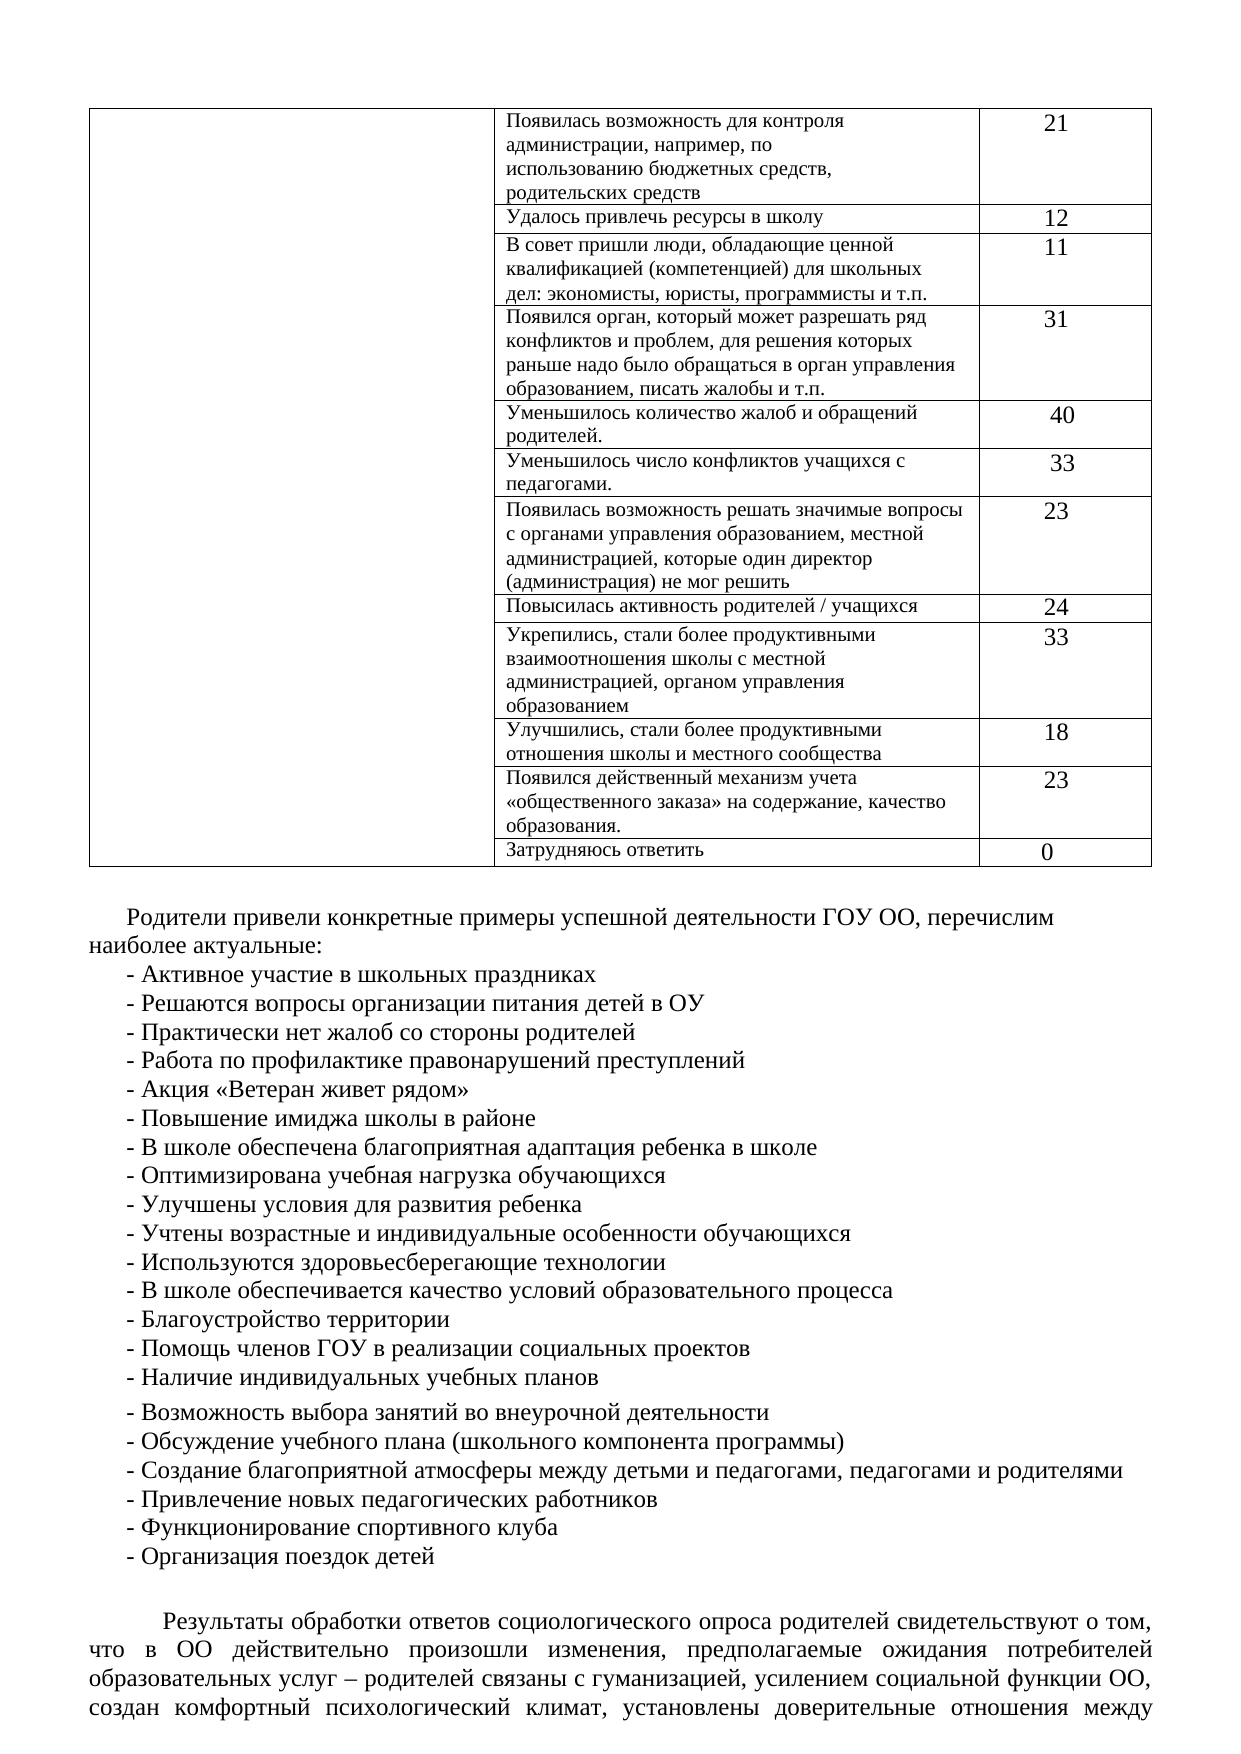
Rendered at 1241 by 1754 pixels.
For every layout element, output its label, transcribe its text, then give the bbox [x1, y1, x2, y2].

table_header [90, 109, 494, 866]
list В школе обеспечена благоприятная адаптация ребенка в школе [126, 1132, 1163, 1161]
list В школе обеспечивается качество условий образовательного процесса [126, 1275, 1163, 1304]
list Оптимизирована учебная нагрузка обучающихся [126, 1161, 1163, 1189]
list Помощь членов ГОУ в реализации социальных проектов [126, 1333, 1163, 1362]
table_cell В совет пришли люди, обладающие ценной квалификацией (компетенцией) для школьных дел: экономисты, юристы, программисты и т.п. [495, 234, 979, 304]
table_cell Затрудняюсь ответить [495, 839, 979, 866]
list Улучшены условия для развития ребенка [126, 1189, 1163, 1218]
table_cell Появилась возможность решать значимые вопросы с органами управления образованием, местной администрацией, которые один директор (администрация) не мог решить [495, 497, 979, 593]
list Работа по профилактике правонарушений преступлений [126, 1046, 1163, 1074]
list Функционирование спортивного клуба [126, 1512, 1163, 1541]
table_cell Появился действенный механизм учета «общественного заказа» на содержание, качество образования. [495, 767, 979, 838]
table_cell 40 [980, 401, 1151, 448]
list Практически нет жалоб со стороны родителей [126, 1017, 1163, 1046]
table_cell 24 [980, 595, 1151, 622]
table_header Появилась возможность для контроля администрации, например, по использованию бюджетных средств, родительских средств [495, 109, 979, 204]
table_cell Улучшились, стали более продуктивными отношения школы и местного сообщества [495, 719, 979, 766]
list Благоустройство территории [126, 1304, 1163, 1333]
list Используются здоровьесберегающие технологии [126, 1247, 1163, 1275]
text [89, 1606, 1153, 1721]
table_cell Укрепились, стали более продуктивными взаимоотношения школы с местной администрацией, органом управления образованием [495, 623, 979, 718]
table_cell 33 [980, 623, 1151, 718]
list Активное участие в школьных праздниках [126, 959, 1163, 988]
table_cell 33 [980, 449, 1151, 496]
list Привлечение новых педагогических работников [126, 1484, 1163, 1512]
table_cell Повысилась активность родителей / учащихся [495, 595, 979, 622]
table_cell 31 [980, 306, 1151, 400]
table_cell Уменьшилось количество жалоб и обращений родителей. [495, 401, 979, 448]
table_cell Удалось привлечь ресурсы в школу [495, 205, 979, 233]
list Решаются вопросы организации питания детей в ОУ [126, 988, 1163, 1017]
table_cell Уменьшилось число конфликтов учащихся с педагогами. [495, 449, 979, 496]
list Организация поездок детей [126, 1541, 1163, 1570]
list Возможность выбора занятий во внеурочной деятельности [126, 1397, 1163, 1426]
table_cell 0 [980, 839, 1151, 866]
list Повышение имиджа школы в районе [126, 1103, 1163, 1132]
list Акция «Ветеран живет рядом» [126, 1074, 1163, 1103]
table_cell 18 [980, 719, 1151, 766]
list Обсуждение учебного плана (школьного компонента программы) [126, 1426, 1163, 1455]
text Родители привели конкретные примеры успешной деятельности ГОУ ОО, перечислим наиболее актуальные: [89, 902, 1056, 959]
list Создание благоприятной атмосферы между детьми и педагогами, педагогами и родителями [126, 1455, 1163, 1484]
list Учтены возрастные и индивидуальные особенности обучающихся [126, 1218, 1163, 1247]
table_cell 23 [980, 497, 1151, 593]
table_cell Появился орган, который может разрешать ряд конфликтов и проблем, для решения которых раньше надо было обращаться в орган управления образованием, писать жалобы и т.п. [495, 306, 979, 400]
table_cell 11 [980, 234, 1151, 304]
list Наличие индивидуальных учебных планов [126, 1362, 1163, 1391]
table_cell 23 [980, 767, 1151, 838]
table_cell 12 [980, 205, 1151, 233]
table_header 21 [980, 109, 1151, 204]
